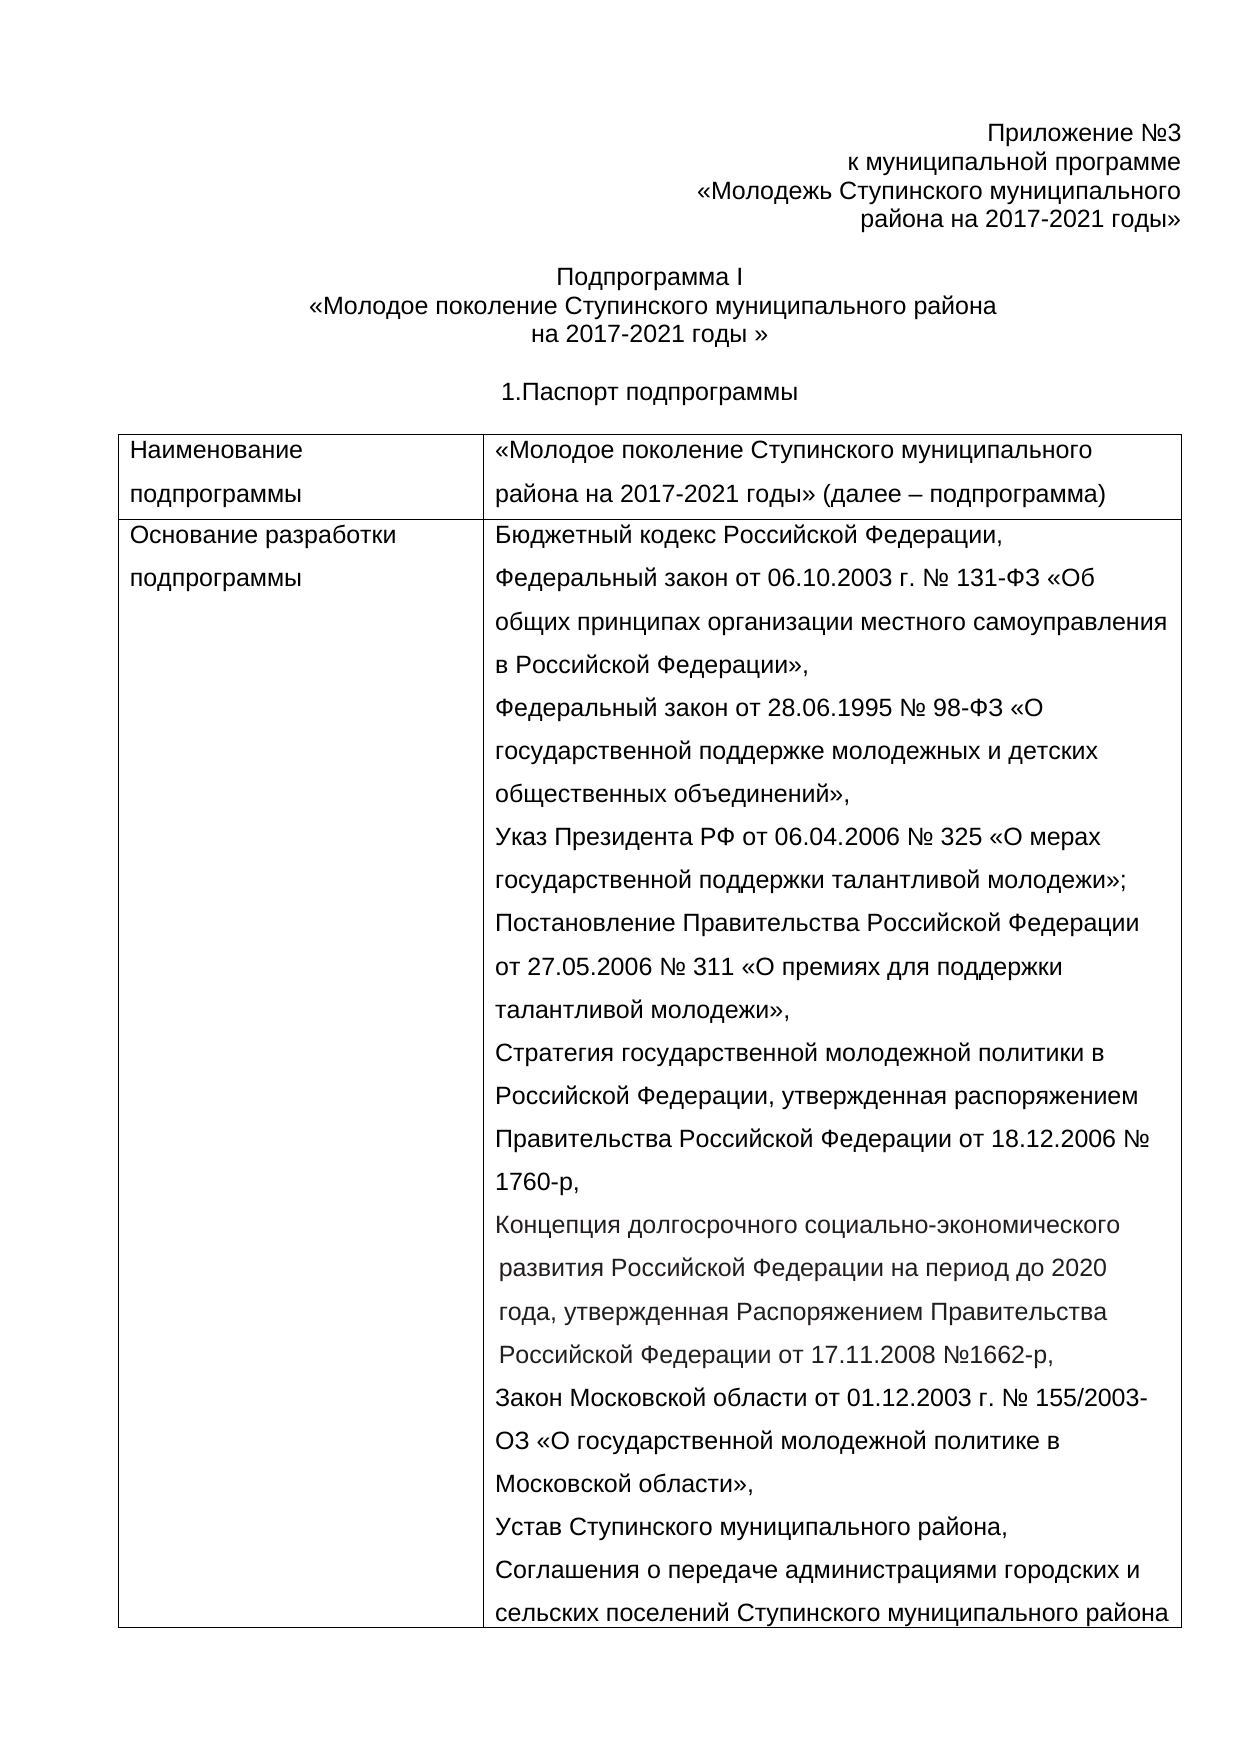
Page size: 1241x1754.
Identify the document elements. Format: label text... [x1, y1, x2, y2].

text «Молодежь Ступинского муниципального [118, 176, 1181, 204]
text к муниципальной программе [118, 147, 1181, 176]
table_header Наименование подпрограммы [119, 435, 483, 519]
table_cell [119, 520, 483, 1627]
text Приложение №3 [118, 118, 1181, 147]
text района на 2017-2021 годы» [118, 204, 1181, 233]
text 1.Паспорт подпрограммы [118, 377, 1181, 406]
table_header «Молодое поколение Ступинского муниципального района на 2017-2021 годы» (далее – подпрограмма) [484, 435, 1181, 519]
text «Молодое поколение Ступинского муниципального района [118, 291, 1181, 319]
text Подпрограмма I [118, 262, 1181, 291]
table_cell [484, 520, 1181, 1627]
text на 2017-2021 годы » [118, 319, 1181, 348]
